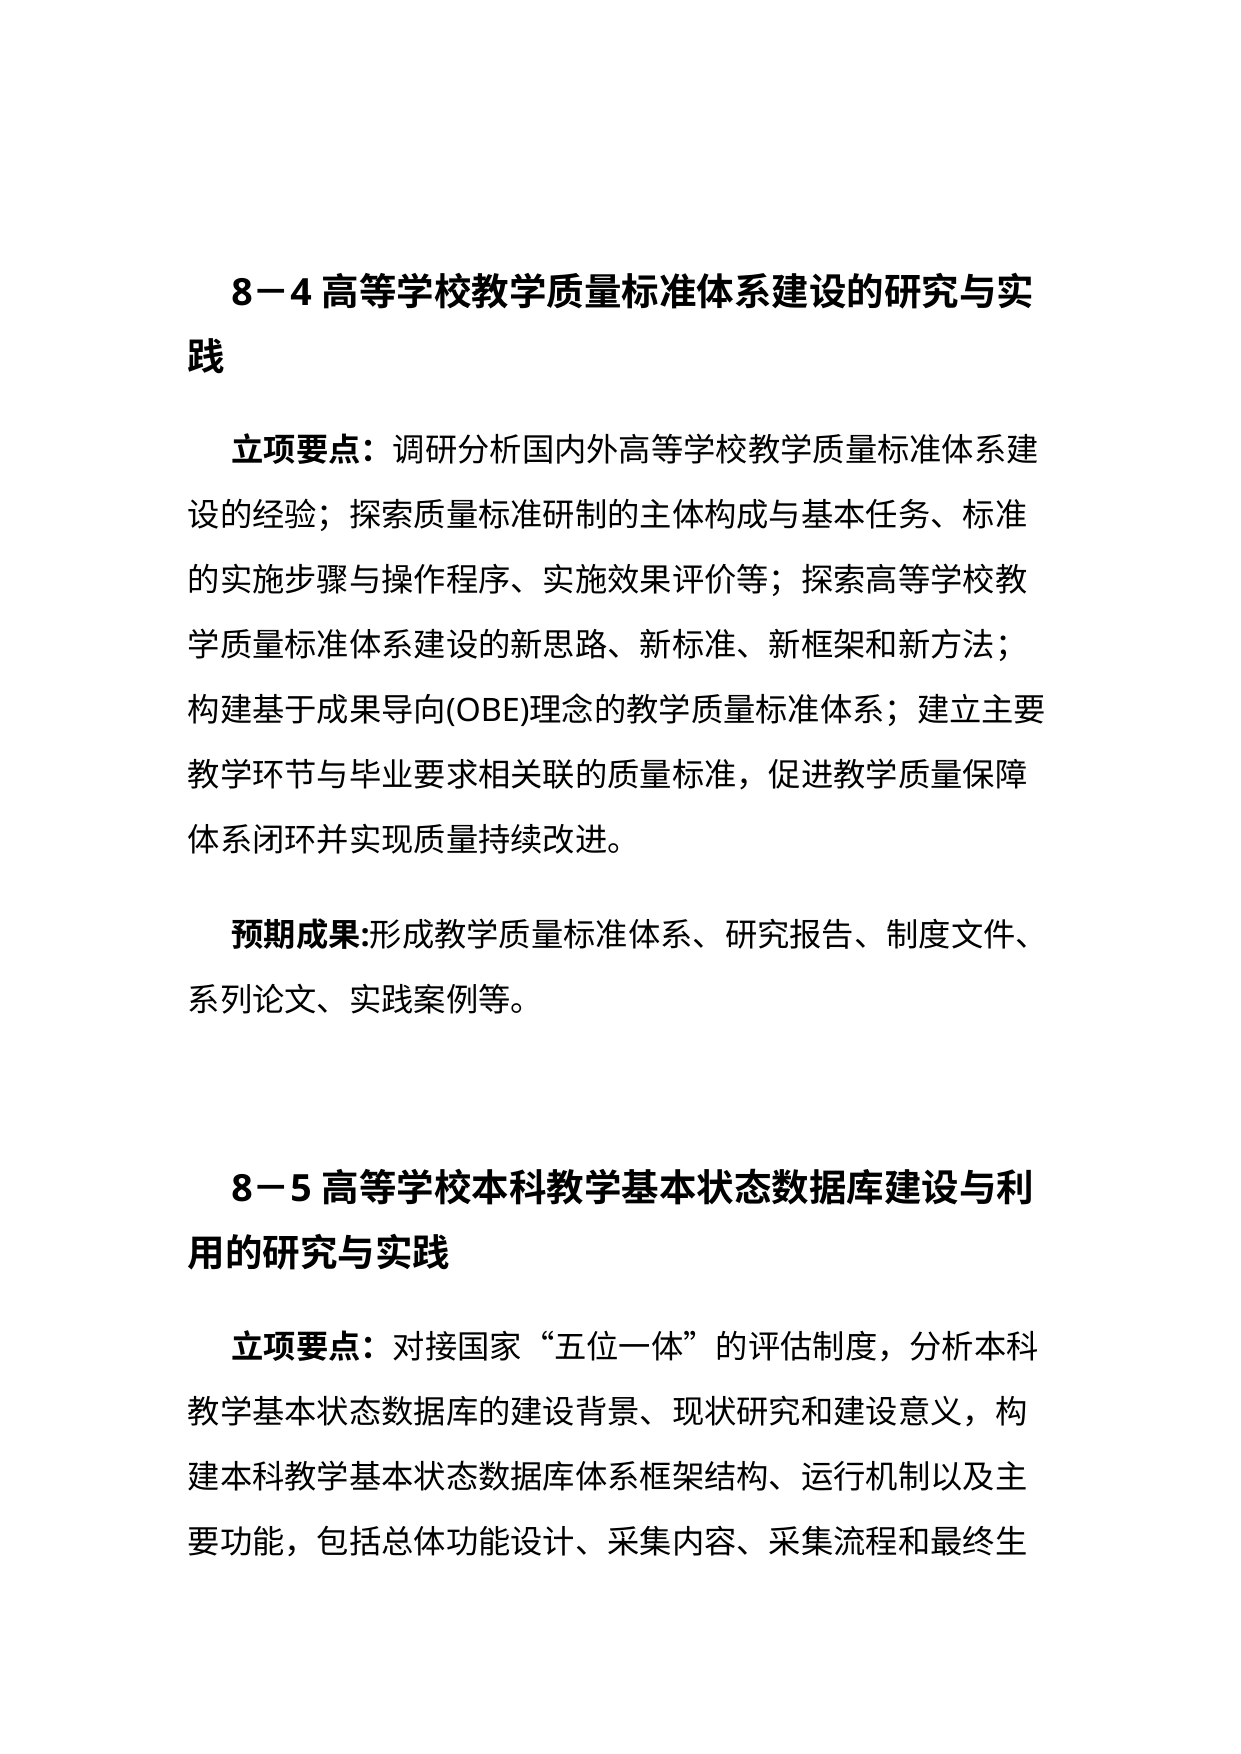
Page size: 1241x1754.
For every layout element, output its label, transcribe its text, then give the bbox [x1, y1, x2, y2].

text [187, 1312, 1053, 1572]
text 立项要点：调研分析国内外高等学校教学质量标准体系建设的经验；探索质量标准研制的主体构成与基本任务、标准的实施步骤与操作程序、实施效果评价等；探索高等学校教学质量标准体系建设的新思路、新标准、新框架和新方法；构建基于成果导向(OBE)理念的教学质量标准体系；建立主要教学环节与毕业要求相关联的质量标准，促进教学质量保障体系闭环并实现质量持续改进。 [187, 415, 1053, 870]
text 预期成果:形成教学质量标准体系、研究报告、制度文件、系列论文、实践案例等。 [187, 899, 1053, 1029]
subtitle 8－5 高等学校本科教学基本状态数据库建设与利用的研究与实践 [187, 1153, 1053, 1283]
subtitle 8－4 高等学校教学质量标准体系建设的研究与实践 [187, 256, 1053, 386]
